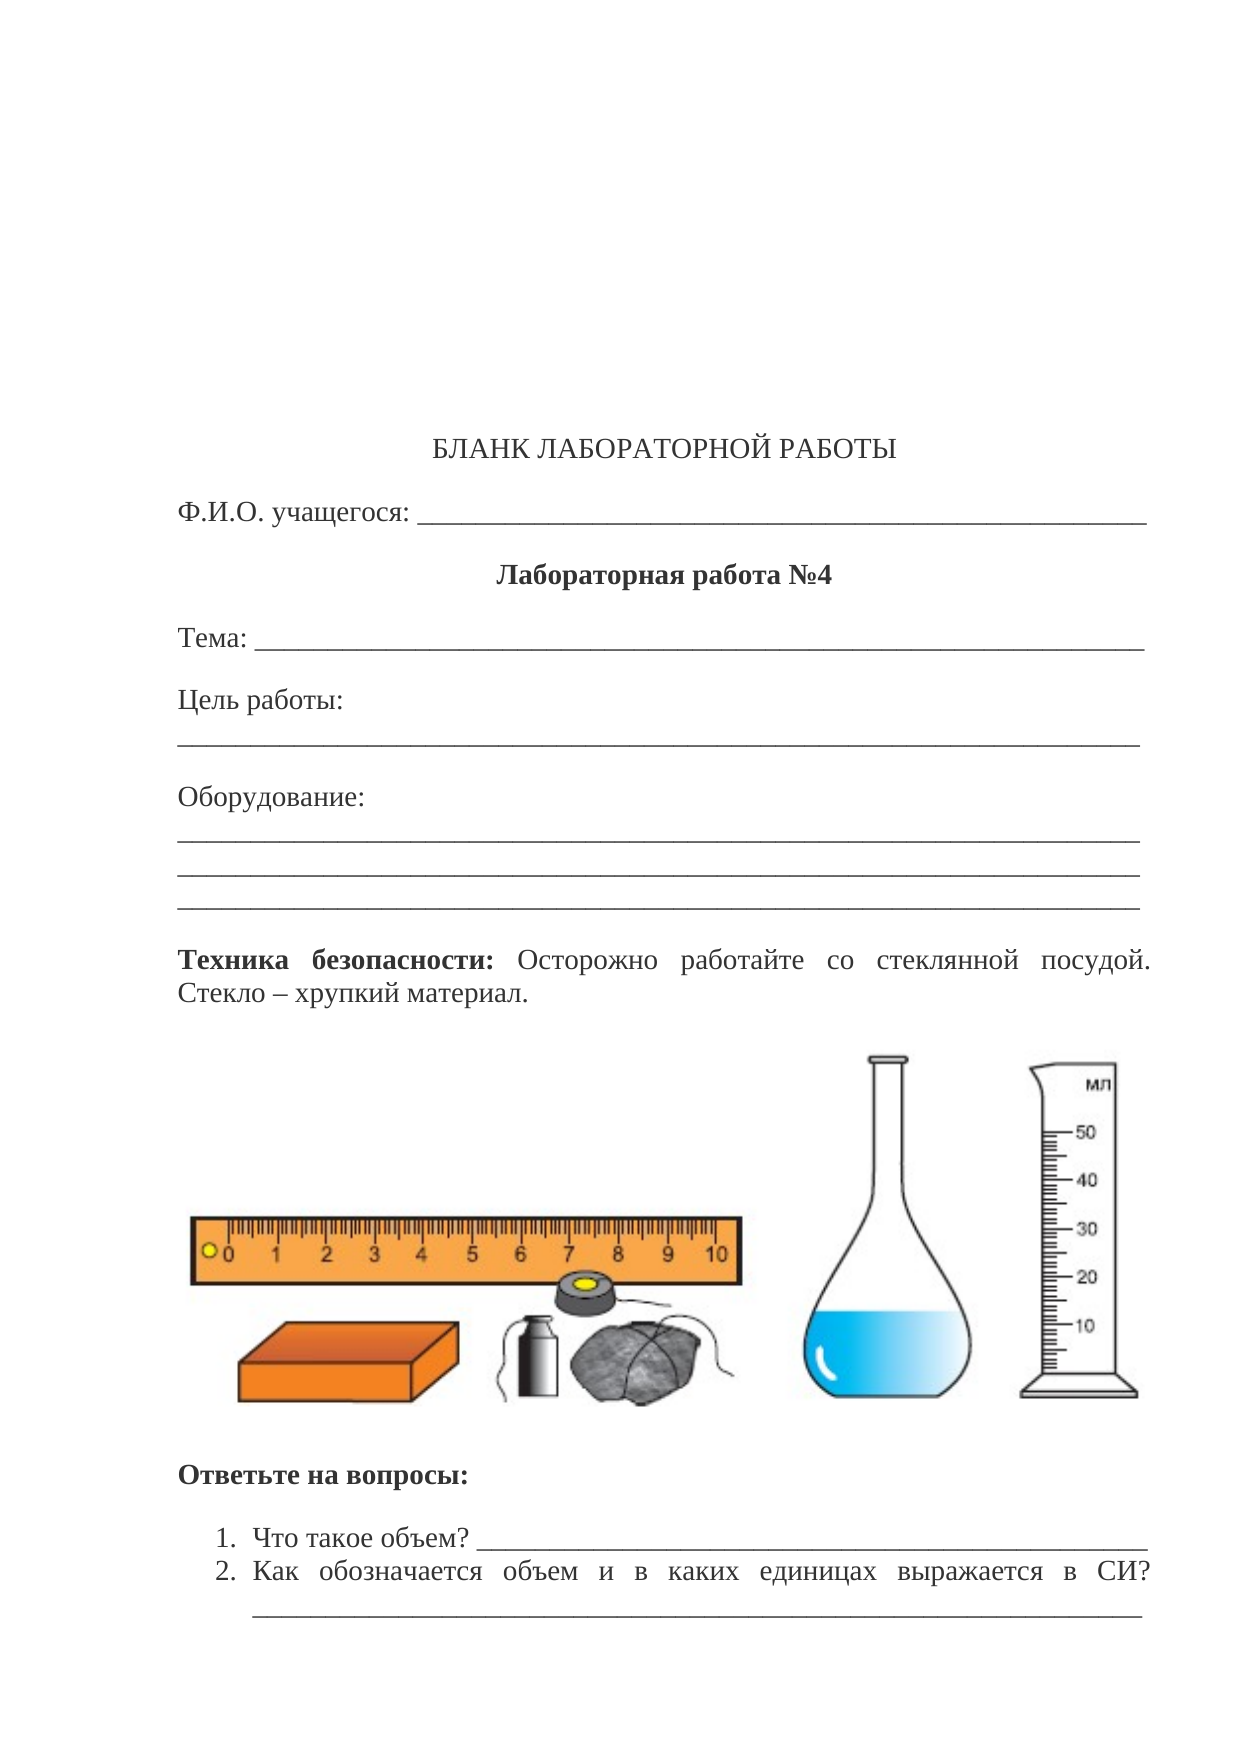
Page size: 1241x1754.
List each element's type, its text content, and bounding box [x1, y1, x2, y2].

text БЛАНК ЛАБОРАТОРНОЙ РАБОТЫ [177, 432, 1152, 465]
text Оборудование: ______________________________________________________________________________________________________________________________________________________________________________________________________ [177, 779, 1152, 913]
text Ответьте на вопросы: [177, 1457, 1152, 1491]
text Тема: _____________________________________________________________ [177, 620, 1152, 653]
picture [177, 1038, 1170, 1429]
list Как обозначается объем и в каких единицах выражается в СИ? _____________________________________________________________ [215, 1553, 1152, 1621]
text Ф.И.О. учащегося: __________________________________________________ [177, 494, 1152, 528]
list Что такое объем? ______________________________________________ [215, 1520, 1152, 1553]
text Техника безопасности: Осторожно работайте со стеклянной посудой. Стекло – хрупкий материал. [177, 942, 1152, 1009]
text Лабораторная работа №4 [177, 557, 1152, 591]
text Цель работы: __________________________________________________________________ [177, 682, 1152, 749]
